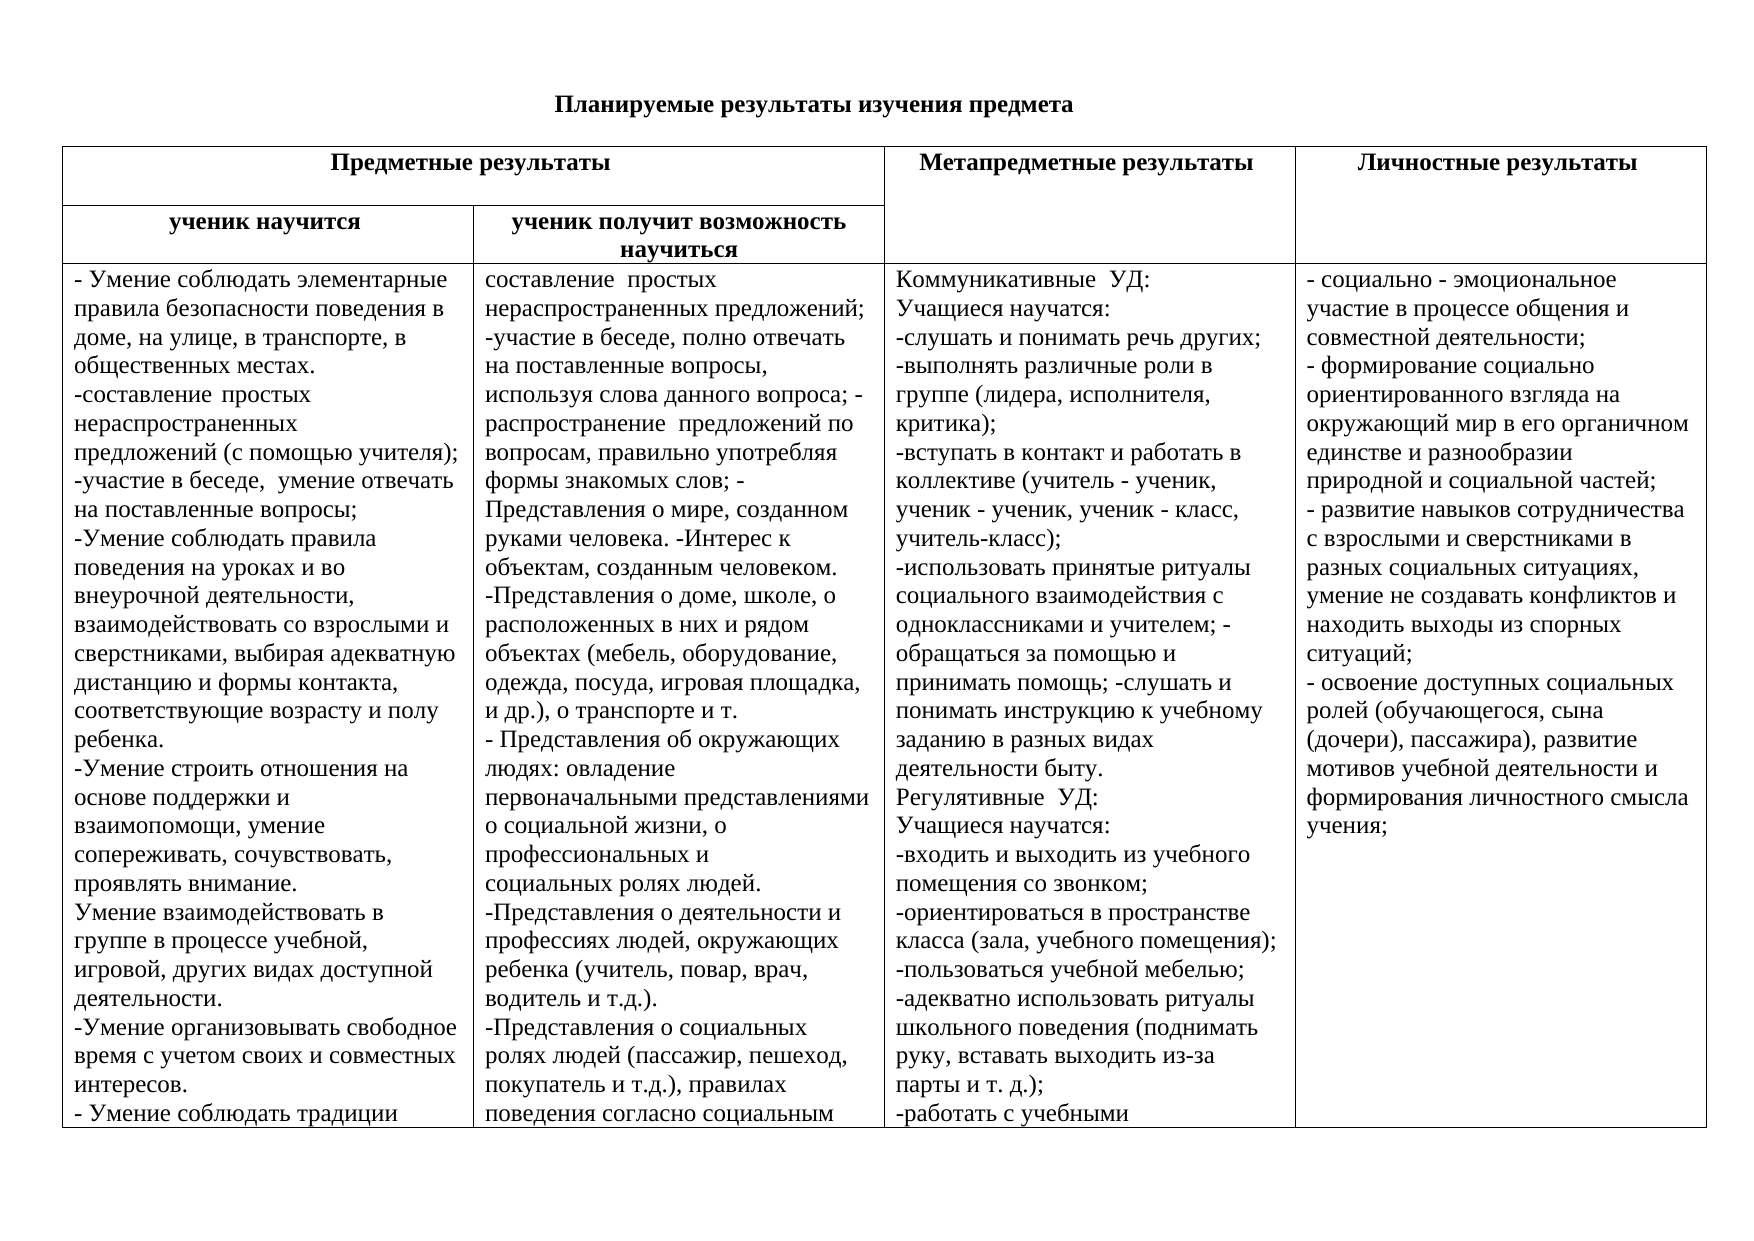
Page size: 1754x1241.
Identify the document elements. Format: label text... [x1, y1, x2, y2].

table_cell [1296, 264, 1706, 1127]
table_cell ученик получит возможность научиться [474, 206, 884, 263]
table_header Личностные результаты [1296, 147, 1706, 263]
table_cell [885, 264, 1295, 1127]
table_header Метапредметные результаты [885, 147, 1295, 263]
table_header Предметные результаты [63, 147, 884, 205]
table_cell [63, 264, 473, 1127]
table_cell ученик научится [63, 206, 473, 263]
text Планируемые результаты изучения предмета [74, 89, 1554, 117]
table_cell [474, 264, 884, 1127]
